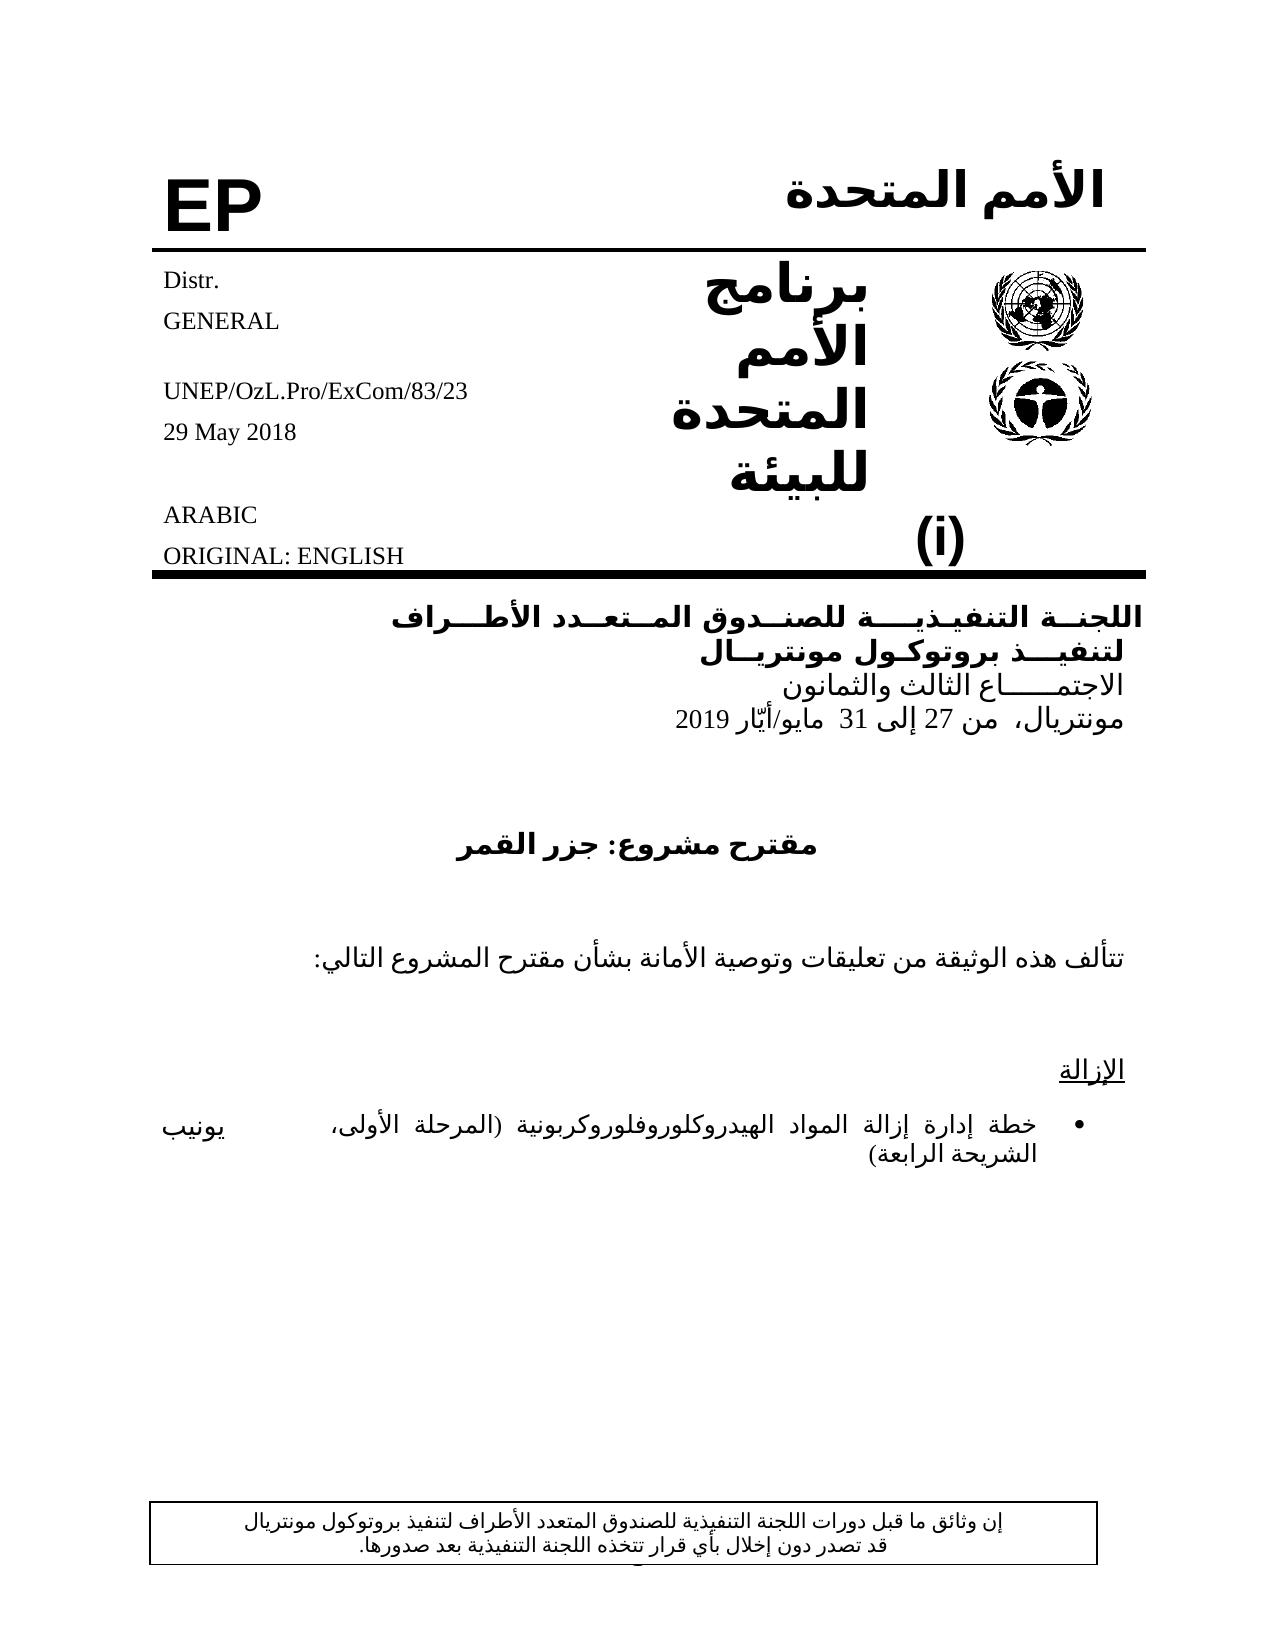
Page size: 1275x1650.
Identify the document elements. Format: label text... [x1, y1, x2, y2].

table_header خطة إدارة إزالة المواد الهيدروكلوروفلوروكربونية (المرحلة الأولى، الشريحة الرابعة) [318, 1110, 1124, 1193]
text لتنفيـــذ بروتوكـول مونتريــال [150, 634, 1125, 668]
list تتألف هذه الوثيقة من تعليقات وتوصية الأمانة بشأن مقترح المشروع التالي: [150, 942, 1125, 973]
text الاجتمــــــاع الثالث والثمانون [150, 668, 1124, 701]
table_header EP [152, 161, 611, 247]
subtitle مونتريال، من 27 إلى 31 مايو/أيّار 2019 [150, 701, 1124, 735]
list مقترح مشروع: جزر القمر [150, 827, 1125, 861]
table_header يونيب [150, 1110, 318, 1193]
text اللجنــة التنفيـذيــــة للصنــدوق المــتعــدد الأطـــراف [150, 600, 1125, 634]
picture [985, 357, 1094, 449]
table_cell [929, 252, 1146, 570]
table_cell برنامج الأمم المتحدة للبيئة ل [575, 252, 929, 570]
list الإزالة [150, 1054, 1125, 1085]
table_header الأمم المتحدة [611, 161, 1146, 247]
table_cell Distr. GENERAL UNEP/OzL.Pro/ExCom/83/23 29 May 2018 ARABIC ORIGINAL: ENGLISH [152, 252, 575, 570]
